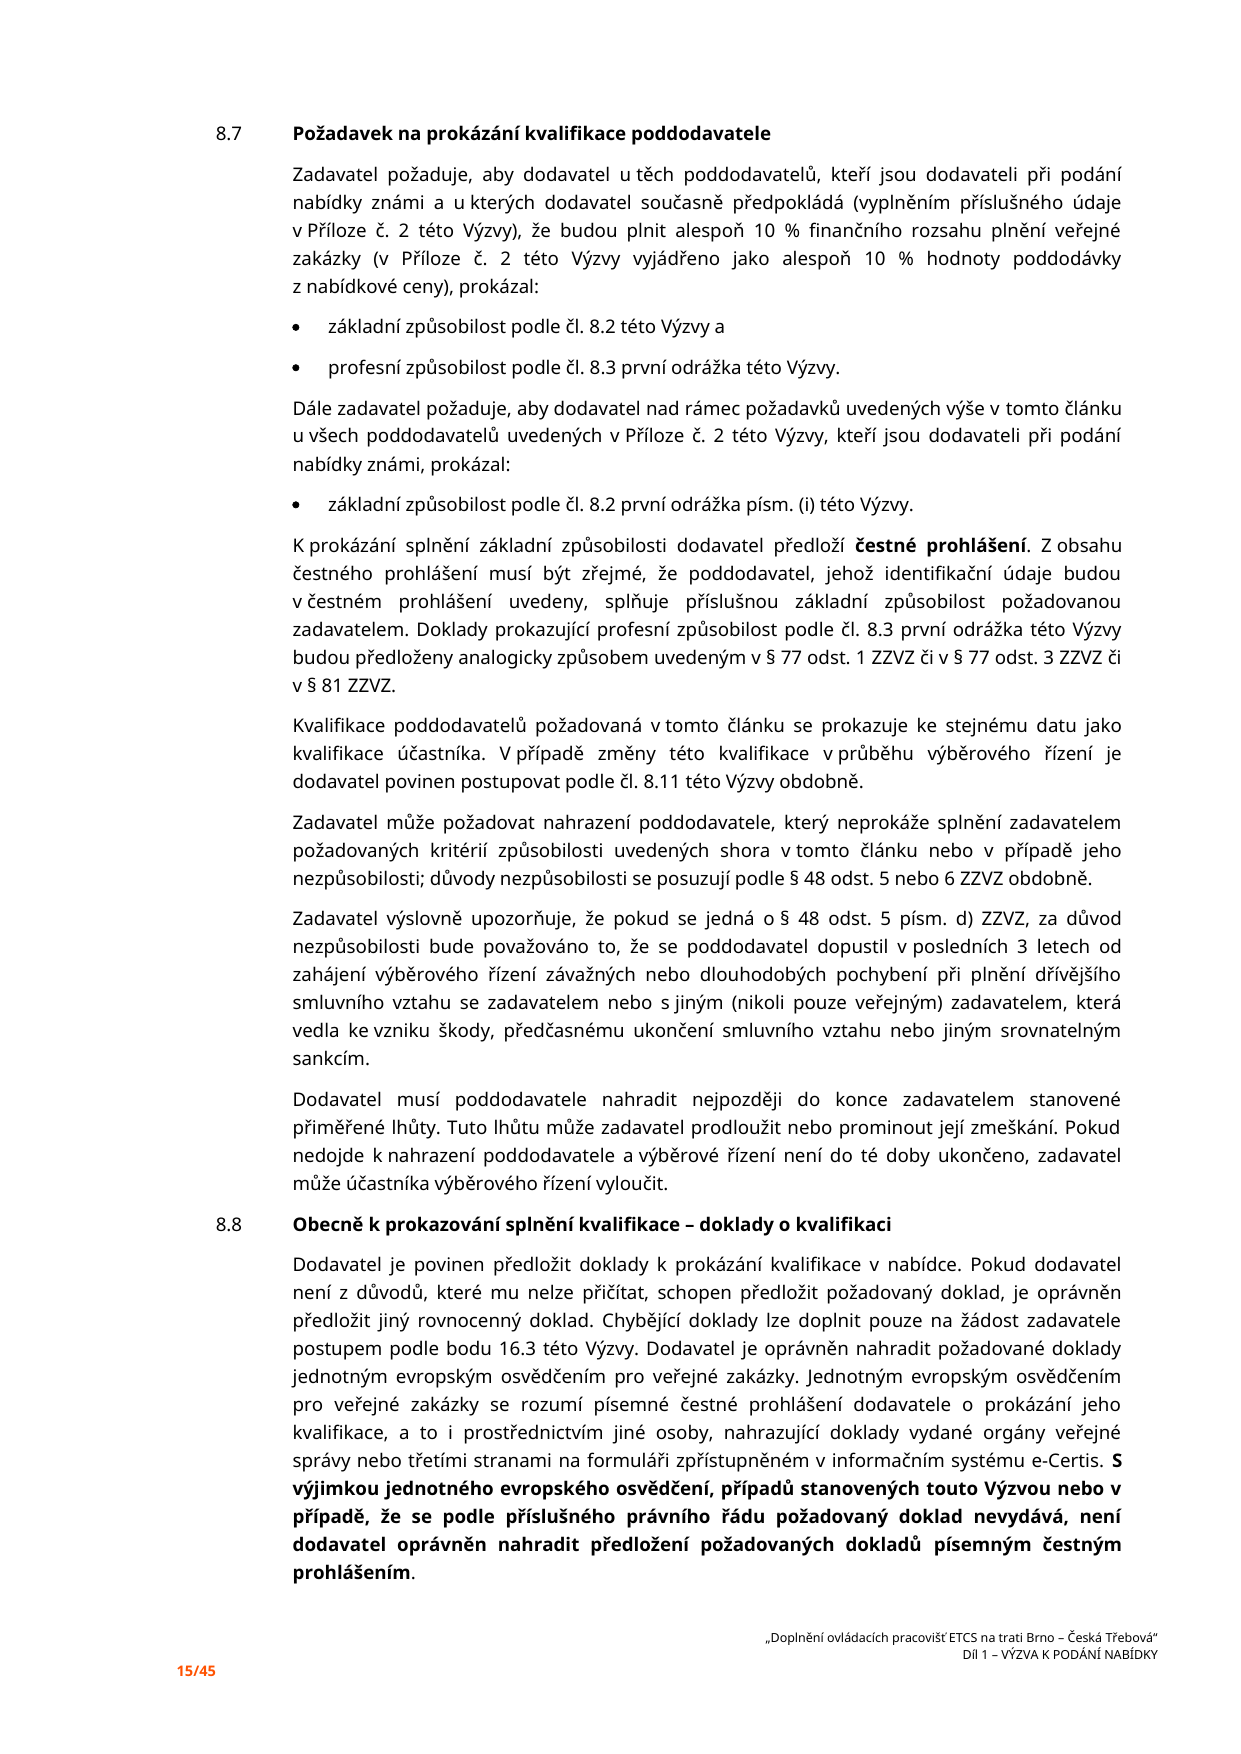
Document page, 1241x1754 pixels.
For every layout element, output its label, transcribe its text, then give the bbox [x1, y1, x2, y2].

text Dále zadavatel požaduje, aby dodavatel nad rámec požadavků uvedených výše v tomto článku u všech poddodavatelů uvedených v Příloze č. 2 této Výzvy, kteří jsou dodavateli při podání nabídky známi, prokázal: [292, 395, 1122, 476]
text Obecně k prokazování splnění kvalifikace – doklady o kvalifikaci [216, 1211, 1122, 1236]
text profesní způsobilost podle čl. 8.3 první odrážka této Výzvy. [292, 354, 1122, 380]
text K prokázání splnění základní způsobilosti dodavatel předloží čestné prohlášení. Z obsahu čestného prohlášení musí být zřejmé, že poddodavatel, jehož identifikační údaje budou v čestném prohlášení uvedeny, splňuje příslušnou základní způsobilost požadovanou zadavatelem. Doklady prokazující profesní způsobilost podle čl. 8.3 první odrážka této Výzvy budou předloženy analogicky způsobem uvedeným v § 77 odst. 1 ZZVZ či v § 77 odst. 3 ZZVZ či v § 81 ZZVZ. [292, 532, 1122, 697]
text Dodavatel je povinen předložit doklady k prokázání kvalifikace v nabídce. Pokud dodavatel není z důvodů, které mu nelze přičítat, schopen předložit požadovaný doklad, je oprávněn předložit jiný rovnocenný doklad. Chybějící doklady lze doplnit pouze na žádost zadavatele postupem podle bodu 16.3 této Výzvy. Dodavatel je oprávněn nahradit požadované doklady jednotným evropským osvědčením pro veřejné zakázky. Jednotným evropským osvědčením pro veřejné zakázky se rozumí písemné čestné prohlášení dodavatele o prokázání jeho kvalifikace, a to i prostřednictvím jiné osoby, nahrazující doklady vydané orgány veřejné správy nebo třetími stranami na formuláři zpřístupněném v informačním systému e-Certis. S výjimkou jednotného evropského osvědčení, případů stanovených touto Výzvou nebo v případě, že se podle příslušného právního řádu požadovaný doklad nevydává, není dodavatel oprávněn nahradit předložení požadovaných dokladů písemným čestným prohlášením. [292, 1251, 1122, 1585]
text základní způsobilost podle čl. 8.2 první odrážka písm. (i) této Výzvy. [292, 491, 1122, 517]
list Dodavatel musí poddodavatele nahradit nejpozději do konce zadavatelem stanovené přiměřené lhůty. Tuto lhůtu může zadavatel prodloužit nebo prominout její zmeškání. Pokud nedojde k nahrazení poddodavatele a výběrové řízení není do té doby ukončeno, zadavatel může účastníka výběrového řízení vyloučit. [292, 1086, 1122, 1196]
text základní způsobilost podle čl. 8.2 této Výzvy a [292, 314, 1122, 339]
text Požadavek na prokázání kvalifikace poddodavatele [216, 121, 1122, 146]
text Zadavatel může požadovat nahrazení poddodavatele, který neprokáže splnění zadavatelem požadovaných kritérií způsobilosti uvedených shora v tomto článku nebo v případě jeho nezpůsobilosti; důvody nezpůsobilosti se posuzují podle § 48 odst. 5 nebo 6 ZZVZ obdobně. [292, 809, 1122, 891]
text Zadavatel požaduje, aby dodavatel u těch poddodavatelů, kteří jsou dodavateli při podání nabídky známi a u kterých dodavatel současně předpokládá (vyplněním příslušného údaje v Příloze č. 2 této Výzvy), že budou plnit alespoň 10 % finančního rozsahu plnění veřejné zakázky (v Příloze č. 2 této Výzvy vyjádřeno jako alespoň 10 % hodnoty poddodávky z nabídkové ceny), prokázal: [292, 161, 1122, 299]
text Kvalifikace poddodavatelů požadovaná v tomto článku se prokazuje ke stejnému datu jako kvalifikace účastníka. V případě změny této kvalifikace v průběhu výběrového řízení je dodavatel povinen postupovat podle čl. 8.11 této Výzvy obdobně. [292, 712, 1122, 794]
text Zadavatel výslovně upozorňuje, že pokud se jedná o § 48 odst. 5 písm. d) ZZVZ, za důvod nezpůsobilosti bude považováno to, že se poddodavatel dopustil v posledních 3 letech od zahájení výběrového řízení závažných nebo dlouhodobých pochybení při plnění dřívějšího smluvního vztahu se zadavatelem nebo s jiným (nikoli pouze veřejným) zadavatelem, která vedla ke vzniku škody, předčasnému ukončení smluvního vztahu nebo jiným srovnatelným sankcím. [292, 906, 1122, 1071]
